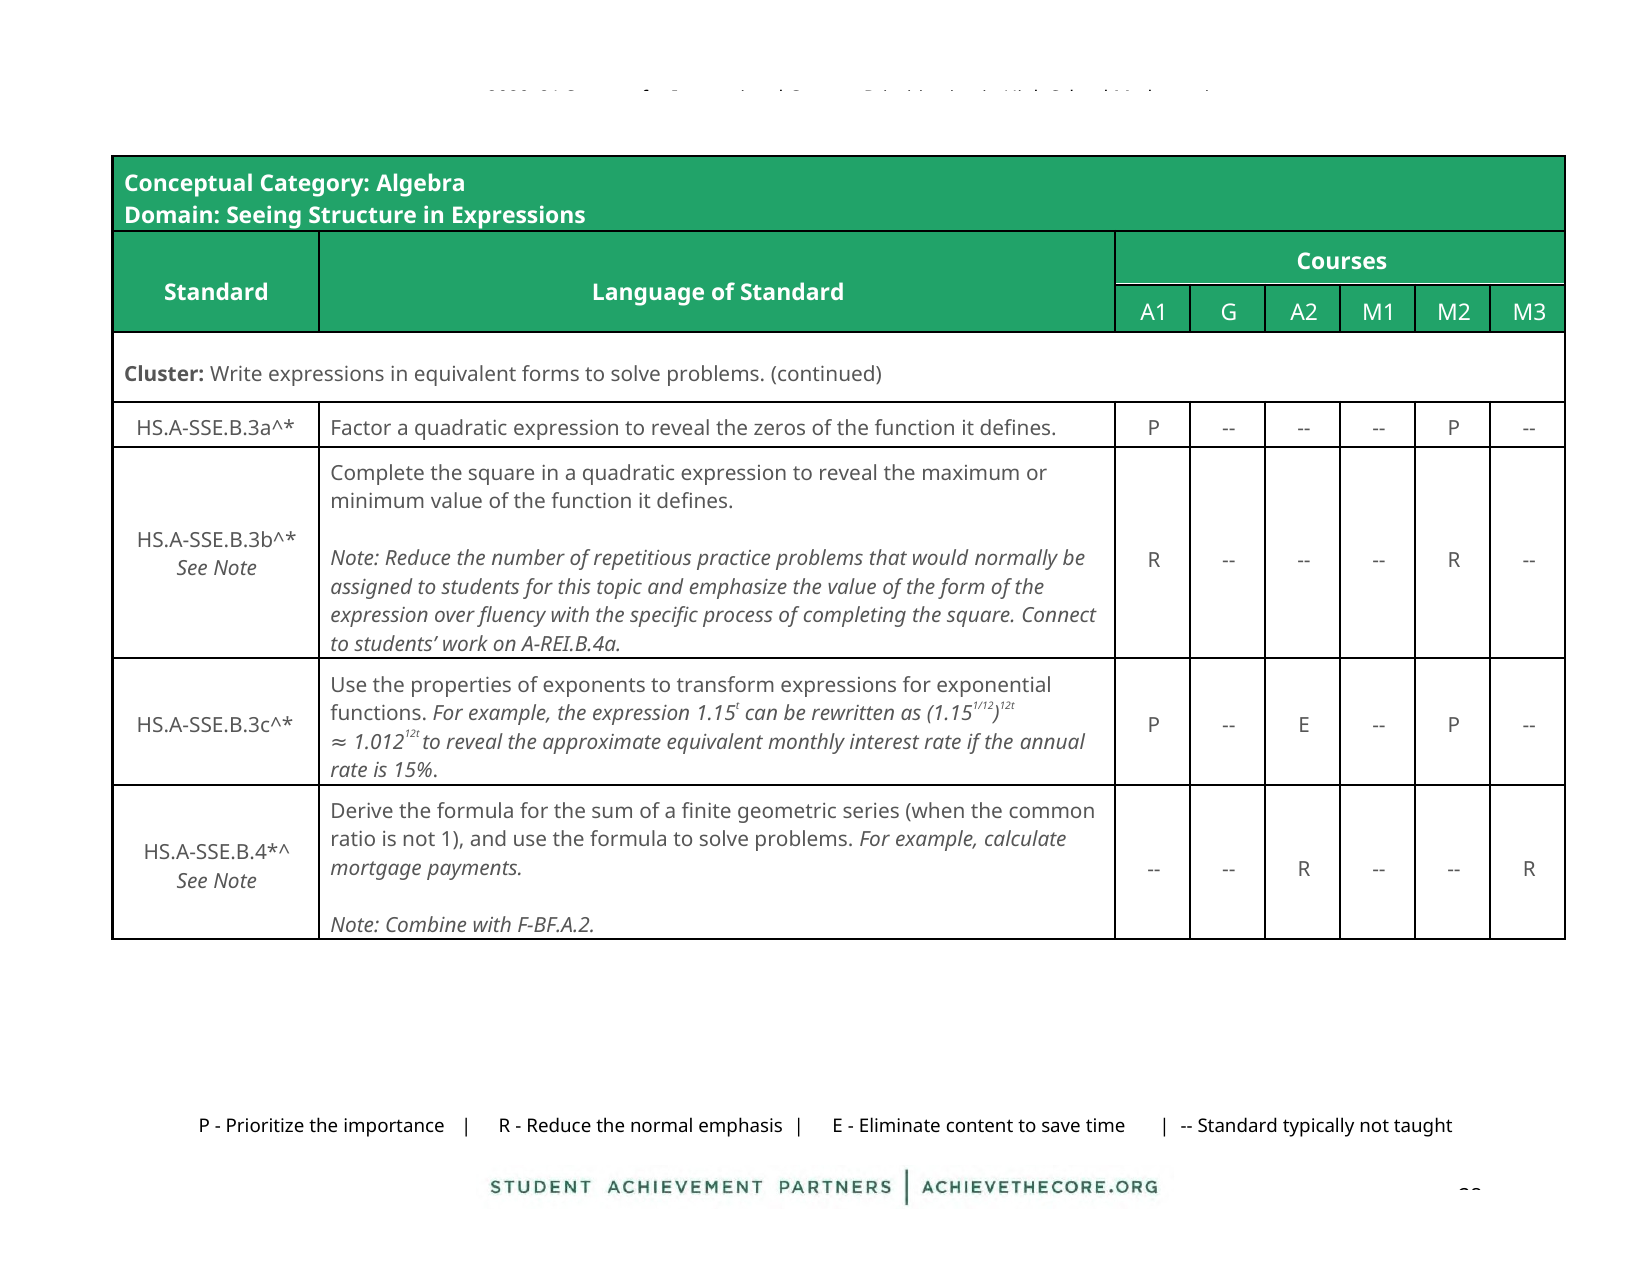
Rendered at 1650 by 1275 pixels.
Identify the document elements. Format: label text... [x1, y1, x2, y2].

table_cell P [1116, 403, 1189, 446]
table_cell R [1491, 786, 1564, 938]
table_cell -- [1341, 659, 1414, 784]
table_cell P [1116, 659, 1189, 784]
table_cell HS.A-SSE.B.3c^* [114, 659, 318, 784]
table_cell R [1266, 786, 1339, 938]
picture [475, 1165, 1175, 1209]
table_cell A1 [1116, 286, 1189, 331]
table_cell R [1416, 448, 1489, 657]
table_cell Factor a quadratic expression to reveal the zeros of the function it defines. [320, 403, 1114, 446]
table_cell -- [1341, 448, 1414, 657]
table_cell A2 [1266, 286, 1339, 331]
table_cell G [1191, 286, 1264, 331]
table_cell HS.A-SSE.B.4*^ See Note [114, 786, 318, 938]
table_cell -- [1191, 448, 1264, 657]
table_cell -- [1191, 403, 1264, 446]
table_cell -- [1416, 786, 1489, 938]
table_cell -- [1491, 448, 1564, 657]
table_cell M2 [1416, 286, 1489, 331]
table_cell Complete the square in a quadratic expression to reveal the maximum or minimum value of the function it defines. Note: Reduce the number of repetitious practice problems that would normally be assigned to students for this topic and emphasize the value of the form of the expression over fluency with the specific process of completing the square. Connect to students’ work on A-REI.B.4a. [320, 448, 1114, 657]
table_cell P [1416, 659, 1489, 784]
table_cell -- [1266, 403, 1339, 446]
text P - Prioritize the importance | R - Reduce the normal emphasis | E - Eliminate content to save time | -- Standard typically not taught [100, 1113, 1551, 1138]
table_cell Standard [114, 232, 318, 331]
table_cell -- [1116, 786, 1189, 938]
table_cell -- [1341, 786, 1414, 938]
table_cell HS.A-SSE.B.3a^* [114, 403, 318, 446]
table_cell E [1266, 659, 1339, 784]
table_cell Cluster: Write expressions in equivalent forms to solve problems. (continued) [114, 333, 1564, 401]
table_cell -- [1266, 448, 1339, 657]
table_cell P [1416, 403, 1489, 446]
table_cell -- [1341, 403, 1414, 446]
table_cell HS.A-SSE.B.3b^* See Note [114, 448, 318, 657]
table_cell -- [1491, 659, 1564, 784]
table_cell -- [1491, 403, 1564, 446]
table_header Conceptual Category: Algebra Domain: Seeing Structure in Expressions [114, 157, 1564, 230]
table_cell M3 [1491, 286, 1564, 331]
table_cell Derive the formula for the sum of a finite geometric series (when the common ratio is not 1), and use the formula to solve problems. For example, calculate mortgage payments. Note: Combine with F-BF.A.2. [320, 786, 1114, 938]
table_cell -- [1191, 659, 1264, 784]
table_cell M1 [1341, 286, 1414, 331]
table_cell Use the properties of exponents to transform expressions for exponential functions. For example, the expression 1.15t can be rewritten as (1.151/12)12t ≈ 1.01212t to reveal the approximate equivalent monthly interest rate if the annual rate is 15%. [320, 659, 1114, 784]
table_cell Language of Standard [320, 232, 1114, 331]
table_cell Courses [1116, 232, 1564, 283]
table_cell R [1116, 448, 1189, 657]
table_cell -- [1191, 786, 1264, 938]
